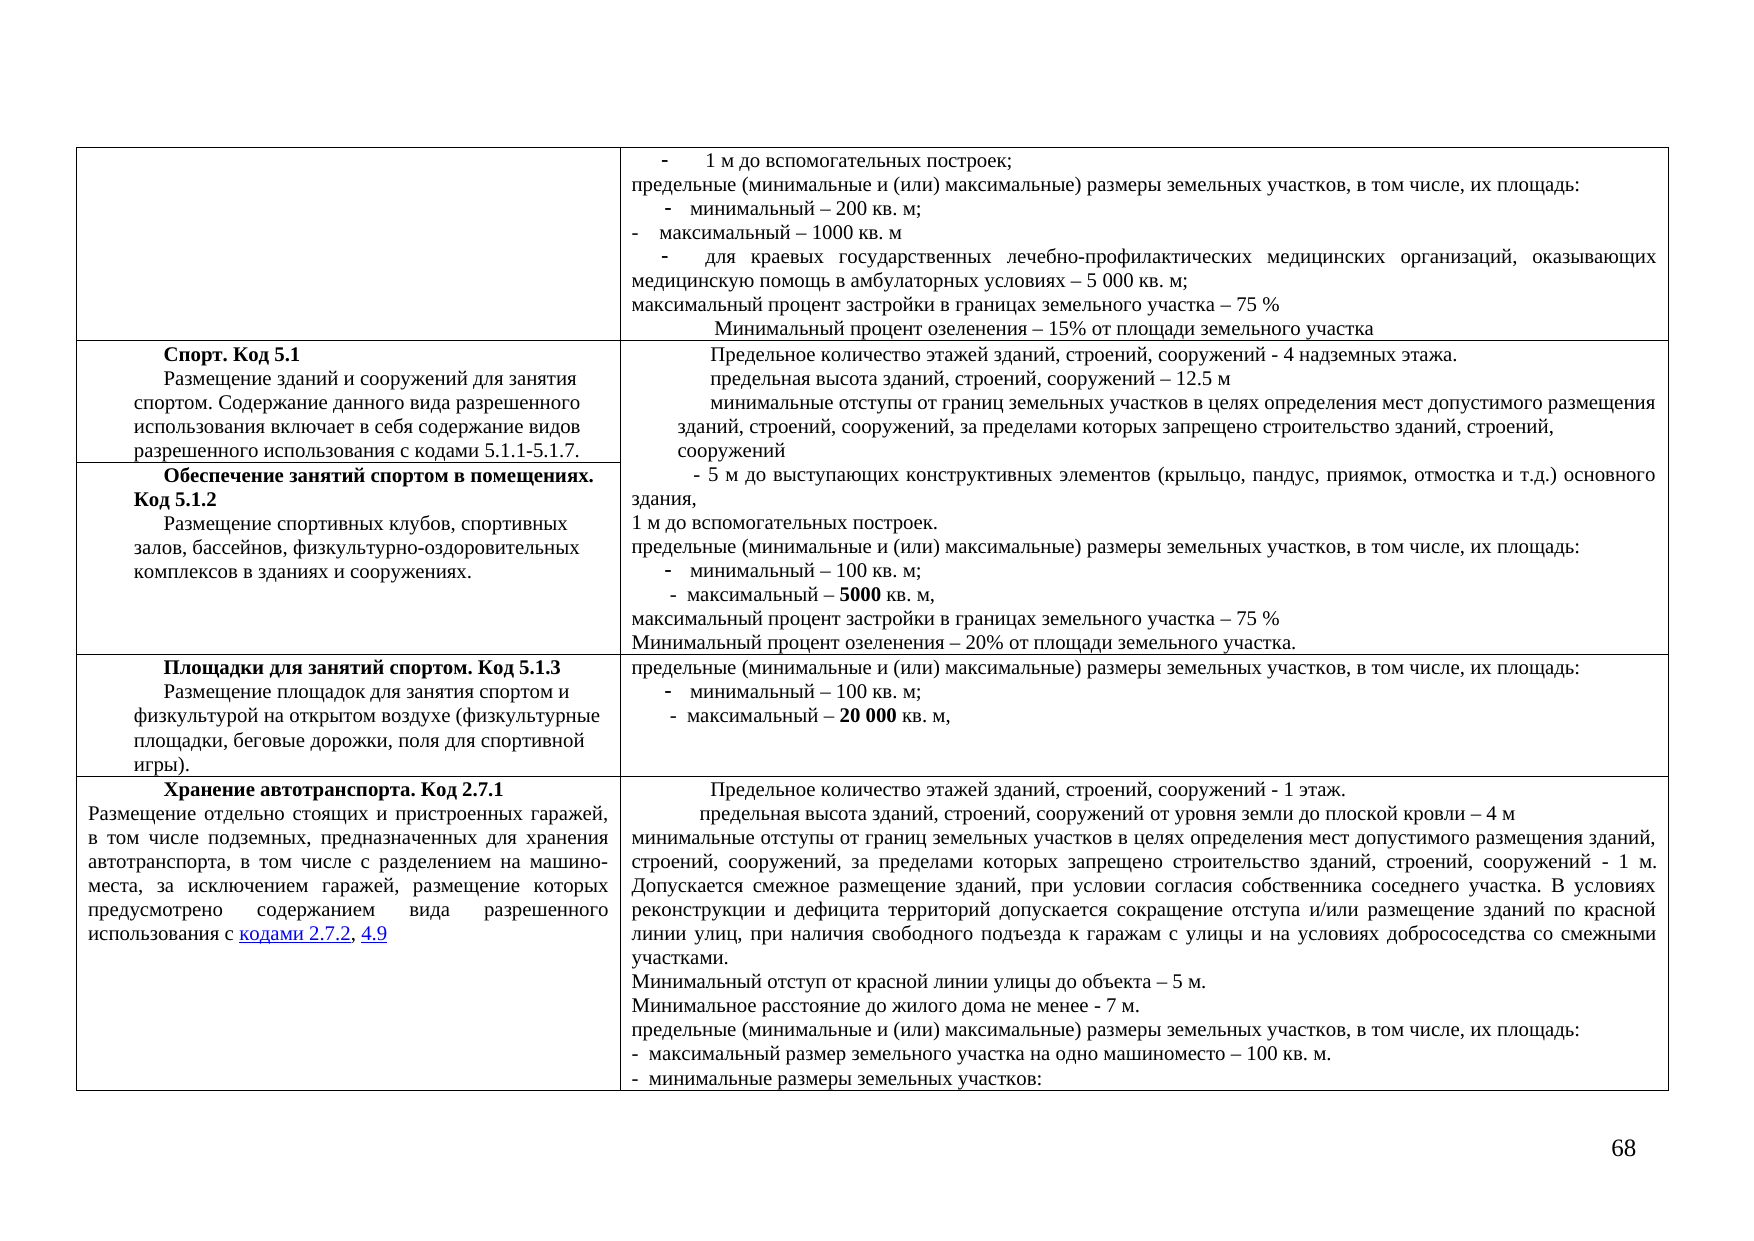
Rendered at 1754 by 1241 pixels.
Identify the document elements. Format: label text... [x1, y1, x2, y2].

table_cell Обеспечение занятий спортом в помещениях. Код 5.1.2 Размещение спортивных клубов, спортивных залов, бассейнов, физкультурно-оздоровительных комплексов в зданиях и сооружениях. [77, 463, 620, 654]
table_cell предельные (минимальные и (или) максимальные) размеры земельных участков, в том числе, их площадь: минимальный – 100 кв. м; - максимальный – 20 000 кв. м, [621, 655, 1668, 776]
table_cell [77, 148, 620, 340]
table_cell Предельное количество этажей зданий, строений, сооружений - 4 надземных этажа. предельная высота зданий, строений, сооружений – 12.5 м минимальные отступы от границ земельных участков в целях определения мест допустимого размещения зданий, строений, сооружений, за пределами которых запрещено строительство зданий, строений, сооружений - 5 м до выступающих конструктивных элементов (крыльцо, пандус, приямок, отмостка и т.д.) основного здания, 1 м до вспомогательных построек. предельные (минимальные и (или) максимальные) размеры земельных участков, в том числе, их площадь: минимальный – 100 кв. м; - максимальный – 5000 кв. м, максимальный процент застройки в границах земельного участка – 75 % Минимальный процент озеленения – 20% от площади земельного участка. [621, 341, 1668, 654]
table_cell Спорт. Код 5.1 Размещение зданий и сооружений для занятия спортом. Содержание данного вида разрешенного использования включает в себя содержание видов разрешенного использования с кодами 5.1.1-5.1.7. [77, 341, 620, 462]
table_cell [621, 148, 1668, 340]
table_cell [77, 777, 620, 1089]
table_cell Площадки для занятий спортом. Код 5.1.3 Размещение площадок для занятия спортом и физкультурой на открытом воздухе (физкультурные площадки, беговые дорожки, поля для спортивной игры). [77, 655, 620, 776]
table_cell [621, 777, 1668, 1089]
